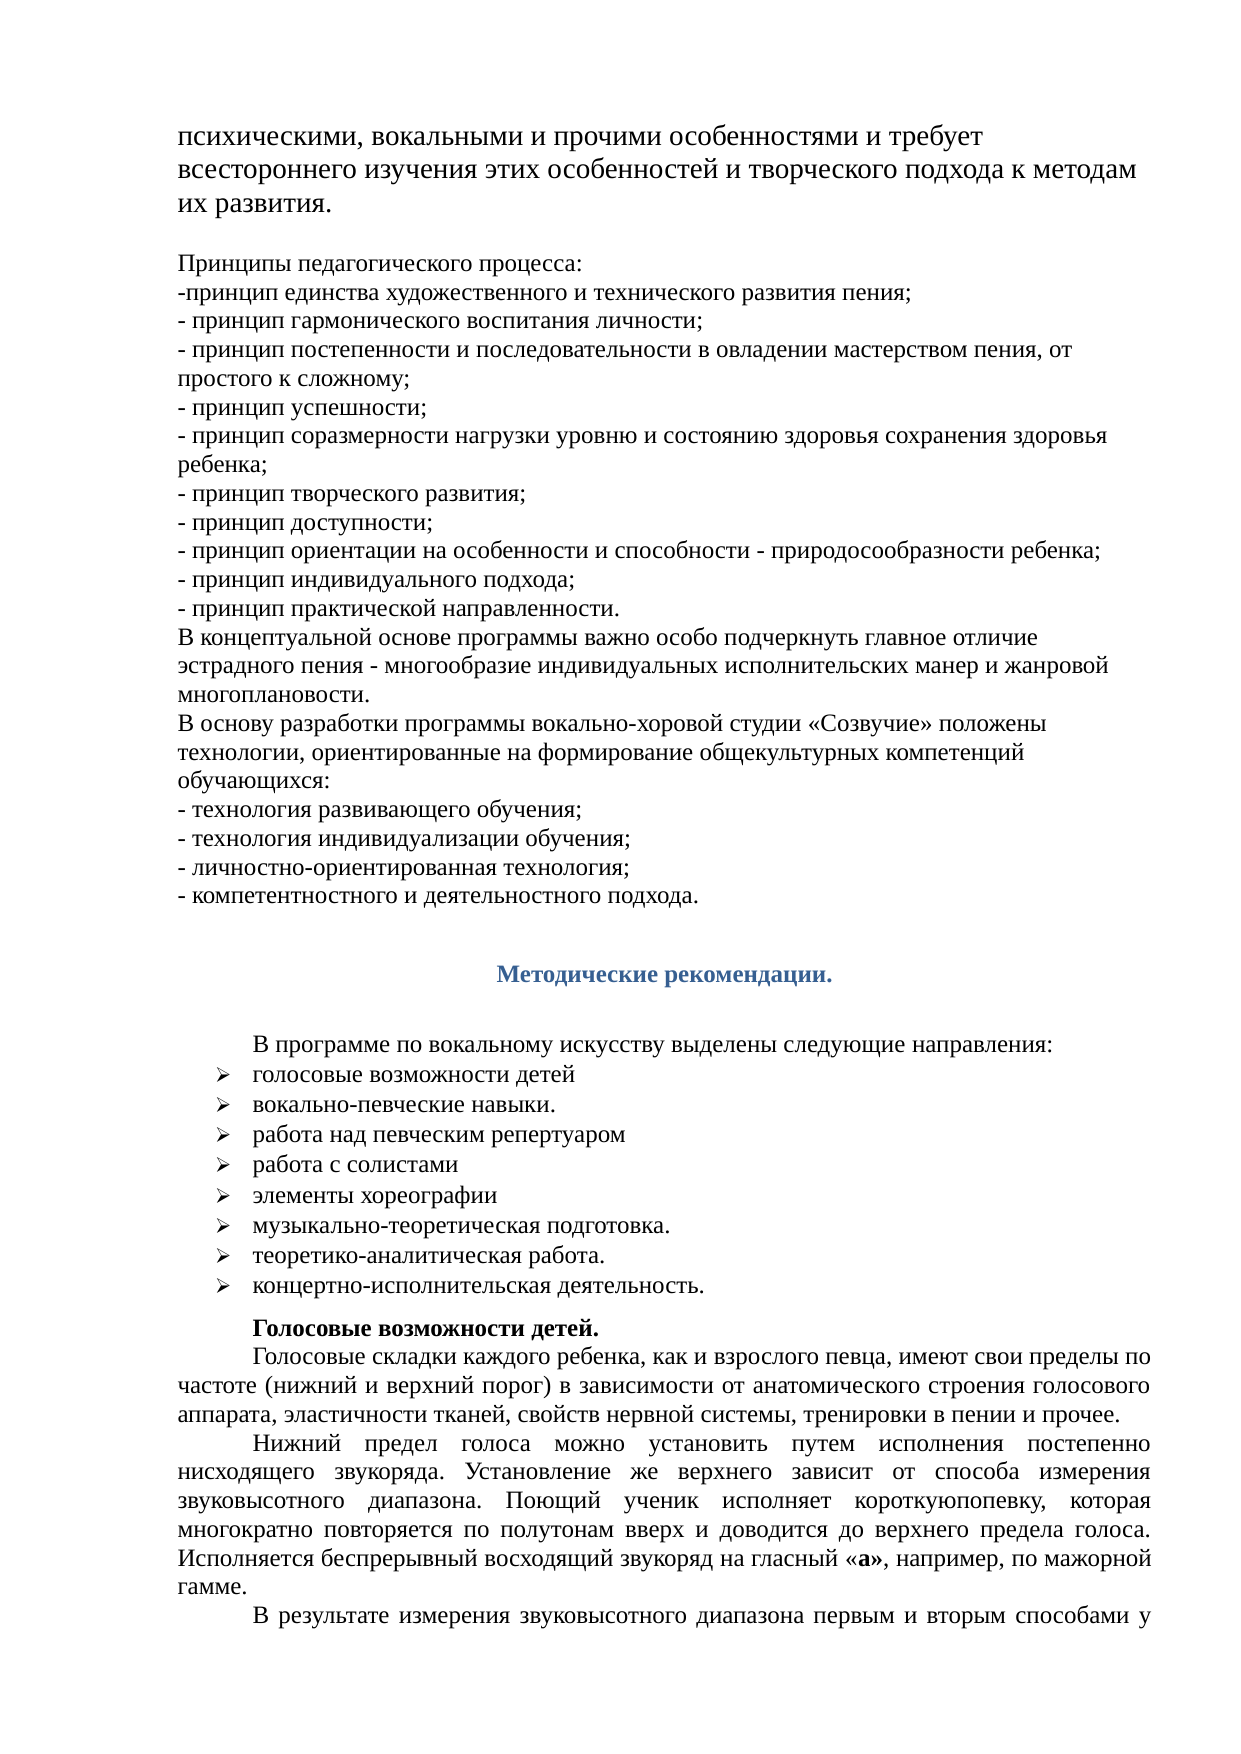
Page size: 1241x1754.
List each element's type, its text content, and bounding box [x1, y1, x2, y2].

text -принцип единства художественного и технического развития пения; [177, 277, 1152, 305]
text - принцип постепенности и последовательности в овладении мастерством пения, от простого к сложному; [177, 334, 1152, 392]
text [177, 1600, 1152, 1629]
text В концептуальной основе программы важно особо подчеркнуть главное отличие эстрадного пения - многообразие индивидуальных исполнительских манер и жанровой многоплановости. [177, 622, 1152, 708]
list теоретико-аналитическая работа. [215, 1240, 1152, 1269]
text Голосовые возможности детей. [177, 1313, 1152, 1341]
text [177, 118, 1152, 219]
text - принцип ориентации на особенности и способности - природосообразности ребенка; [177, 535, 1152, 564]
text Голосовые складки каждого ребенка, как и взрослого певца, имеют свои пределы по частоте (нижний и верхний порог) в зависимости от анатомического строения голосового аппарата, эластичности тканей, свойств нервной системы, тренировки в пении и прочее. [177, 1341, 1152, 1428]
list работа с солистами [215, 1149, 1152, 1178]
text - принцип практической направленности. [177, 593, 1152, 622]
text Принципы педагогического процесса: [177, 248, 1152, 277]
text - принцип соразмерности нагрузки уровню и состоянию здоровья сохранения здоровья ребенка; [177, 420, 1152, 478]
text - принцип успешности; [177, 392, 1152, 420]
list работа над певческим репертуаром [215, 1119, 1152, 1148]
text - технология развивающего обучения; [177, 794, 1152, 823]
text Нижний предел голоса можно установить путем исполнения постепенно нисходящего звукоряда. Установление же верхнего зависит от способа измерения звуковысотного диапазона. Поющий ученик исполняет короткуюпопевку, которая многократно повторяется по полутонам вверх и доводится до верхнего предела голоса. Исполняется беспрерывный восходящий звукоряд на гласный «а», например, по мажорной гамме. [177, 1428, 1152, 1600]
list голосовые возможности детей [215, 1059, 1152, 1088]
text - принцип гармонического воспитания личности; [177, 305, 1152, 334]
text - принцип творческого развития; [177, 478, 1152, 507]
text - технология индивидуализации обучения; [177, 823, 1152, 852]
subtitle Методические рекомендации. [177, 959, 1152, 988]
text В основу разработки программы вокально-хоровой студии «Созвучие» положены технологии, ориентированные на формирование общекультурных компетенций обучающихся: [177, 708, 1152, 794]
text - принцип индивидуального подхода; [177, 564, 1152, 593]
text - принцип доступности; [177, 507, 1152, 535]
text В программе по вокальному искусству выделены следующие направления: [177, 1029, 1152, 1058]
text - личностно-ориентированная технология; [177, 852, 1152, 880]
text - компетентностного и деятельностного подхода. [177, 880, 1152, 909]
list вокально-певческие навыки. [215, 1089, 1152, 1118]
list музыкально-теоретическая подготовка. [215, 1210, 1152, 1238]
list концертно-исполнительская деятельность. [215, 1270, 1152, 1299]
list элементы хореографии [215, 1180, 1152, 1208]
